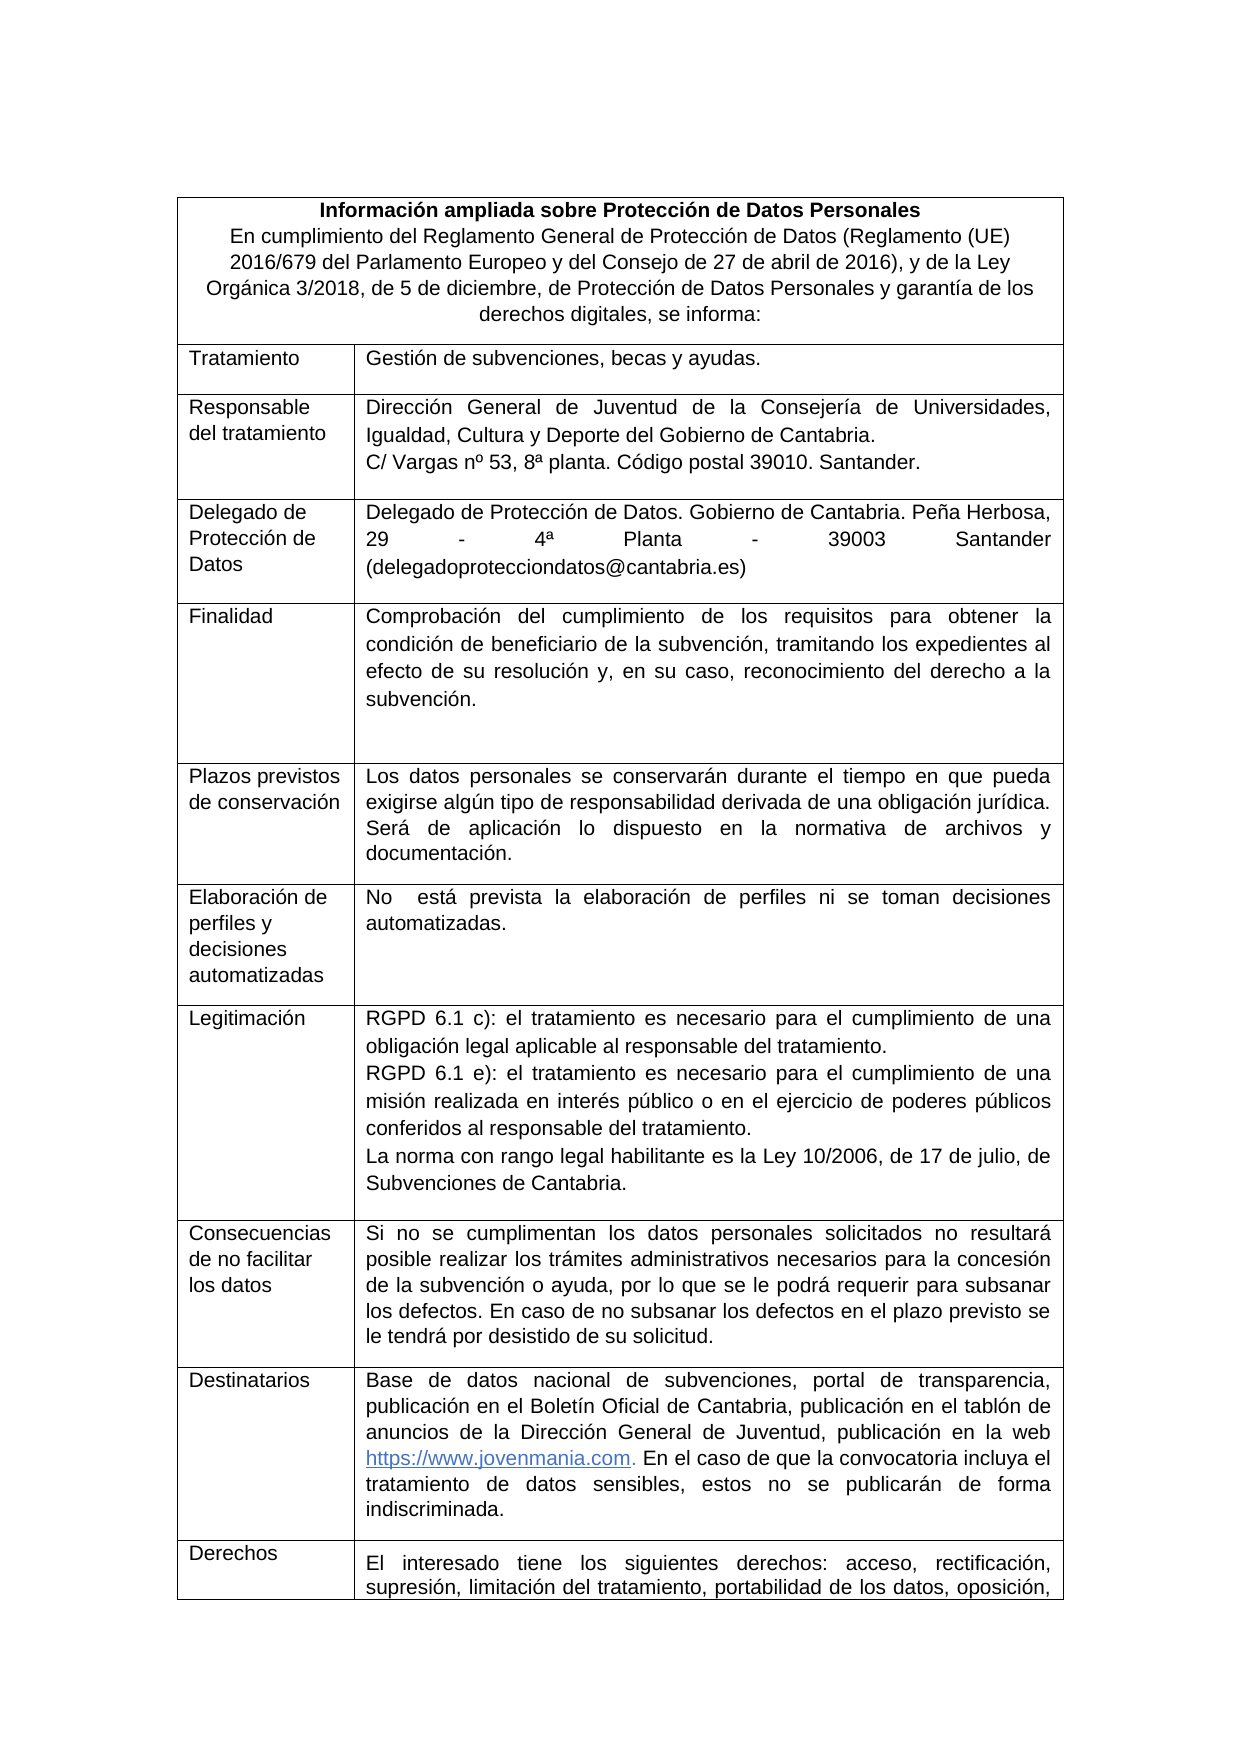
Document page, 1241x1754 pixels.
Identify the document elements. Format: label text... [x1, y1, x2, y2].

table_cell Derechos [178, 1541, 354, 1599]
table_cell Elaboración de perfiles y decisiones automatizadas [178, 885, 354, 1005]
table_cell Si no se cumplimentan los datos personales solicitados no resultará posible realizar los trámites administrativos necesarios para la concesión de la subvención o ayuda, por lo que se le podrá requerir para subsanar los defectos. En caso de no subsanar los defectos en el plazo previsto se le tendrá por desistido de su solicitud. [355, 1221, 1063, 1367]
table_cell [355, 1541, 1063, 1599]
table_cell Consecuencias de no facilitar los datos [178, 1221, 354, 1367]
table_cell Delegado de Protección de Datos. Gobierno de Cantabria. Peña Herbosa, 29 - 4ª Planta - 39003 Santander (delegadoprotecciondatos@cantabria.es) [355, 500, 1063, 603]
table_cell Plazos previstos de conservación [178, 764, 354, 884]
table_header Información ampliada sobre Protección de Datos Personales En cumplimiento del Reglamento General de Protección de Datos (Reglamento (UE) 2016/679 del Parlamento Europeo y del Consejo de 27 de abril de 2016), y de la Ley Orgánica 3/2018, de 5 de diciembre, de Protección de Datos Personales y garantía de los derechos digitales, se informa: [178, 198, 1063, 344]
table_cell Base de datos nacional de subvenciones, portal de transparencia, publicación en el Boletín Oficial de Cantabria, publicación en el tablón de anuncios de la Dirección General de Juventud, publicación en la web https://www.jovenmania.com. En el caso de que la convocatoria incluya el tratamiento de datos sensibles, estos no se publicarán de forma indiscriminada. [355, 1368, 1063, 1540]
table_cell Finalidad [178, 604, 354, 763]
table_cell Los datos personales se conservarán durante el tiempo en que pueda exigirse algún tipo de responsabilidad derivada de una obligación jurídica. Será de aplicación lo dispuesto en la normativa de archivos y documentación. [355, 764, 1063, 884]
table_cell Responsable del tratamiento [178, 395, 354, 499]
table_cell Gestión de subvenciones, becas y ayudas. [355, 345, 1063, 394]
table_cell Dirección General de Juventud de la Consejería de Universidades, Igualdad, Cultura y Deporte del Gobierno de Cantabria. C/ Vargas nº 53, 8ª planta. Código postal 39010. Santander. [355, 395, 1063, 499]
table_cell No está prevista la elaboración de perfiles ni se toman decisiones automatizadas. [355, 885, 1063, 1005]
table_cell Legitimación [178, 1006, 354, 1220]
table_cell RGPD 6.1 c): el tratamiento es necesario para el cumplimiento de una obligación legal aplicable al responsable del tratamiento. RGPD 6.1 e): el tratamiento es necesario para el cumplimiento de una misión realizada en interés público o en el ejercicio de poderes públicos conferidos al responsable del tratamiento. La norma con rango legal habilitante es la Ley 10/2006, de 17 de julio, de Subvenciones de Cantabria. [355, 1006, 1063, 1220]
table_cell Comprobación del cumplimiento de los requisitos para obtener la condición de beneficiario de la subvención, tramitando los expedientes al efecto de su resolución y, en su caso, reconocimiento del derecho a la subvención. [355, 604, 1063, 763]
table_cell Destinatarios [178, 1368, 354, 1540]
table_cell Tratamiento [178, 345, 354, 394]
table_cell Delegado de Protección de Datos [178, 500, 354, 603]
